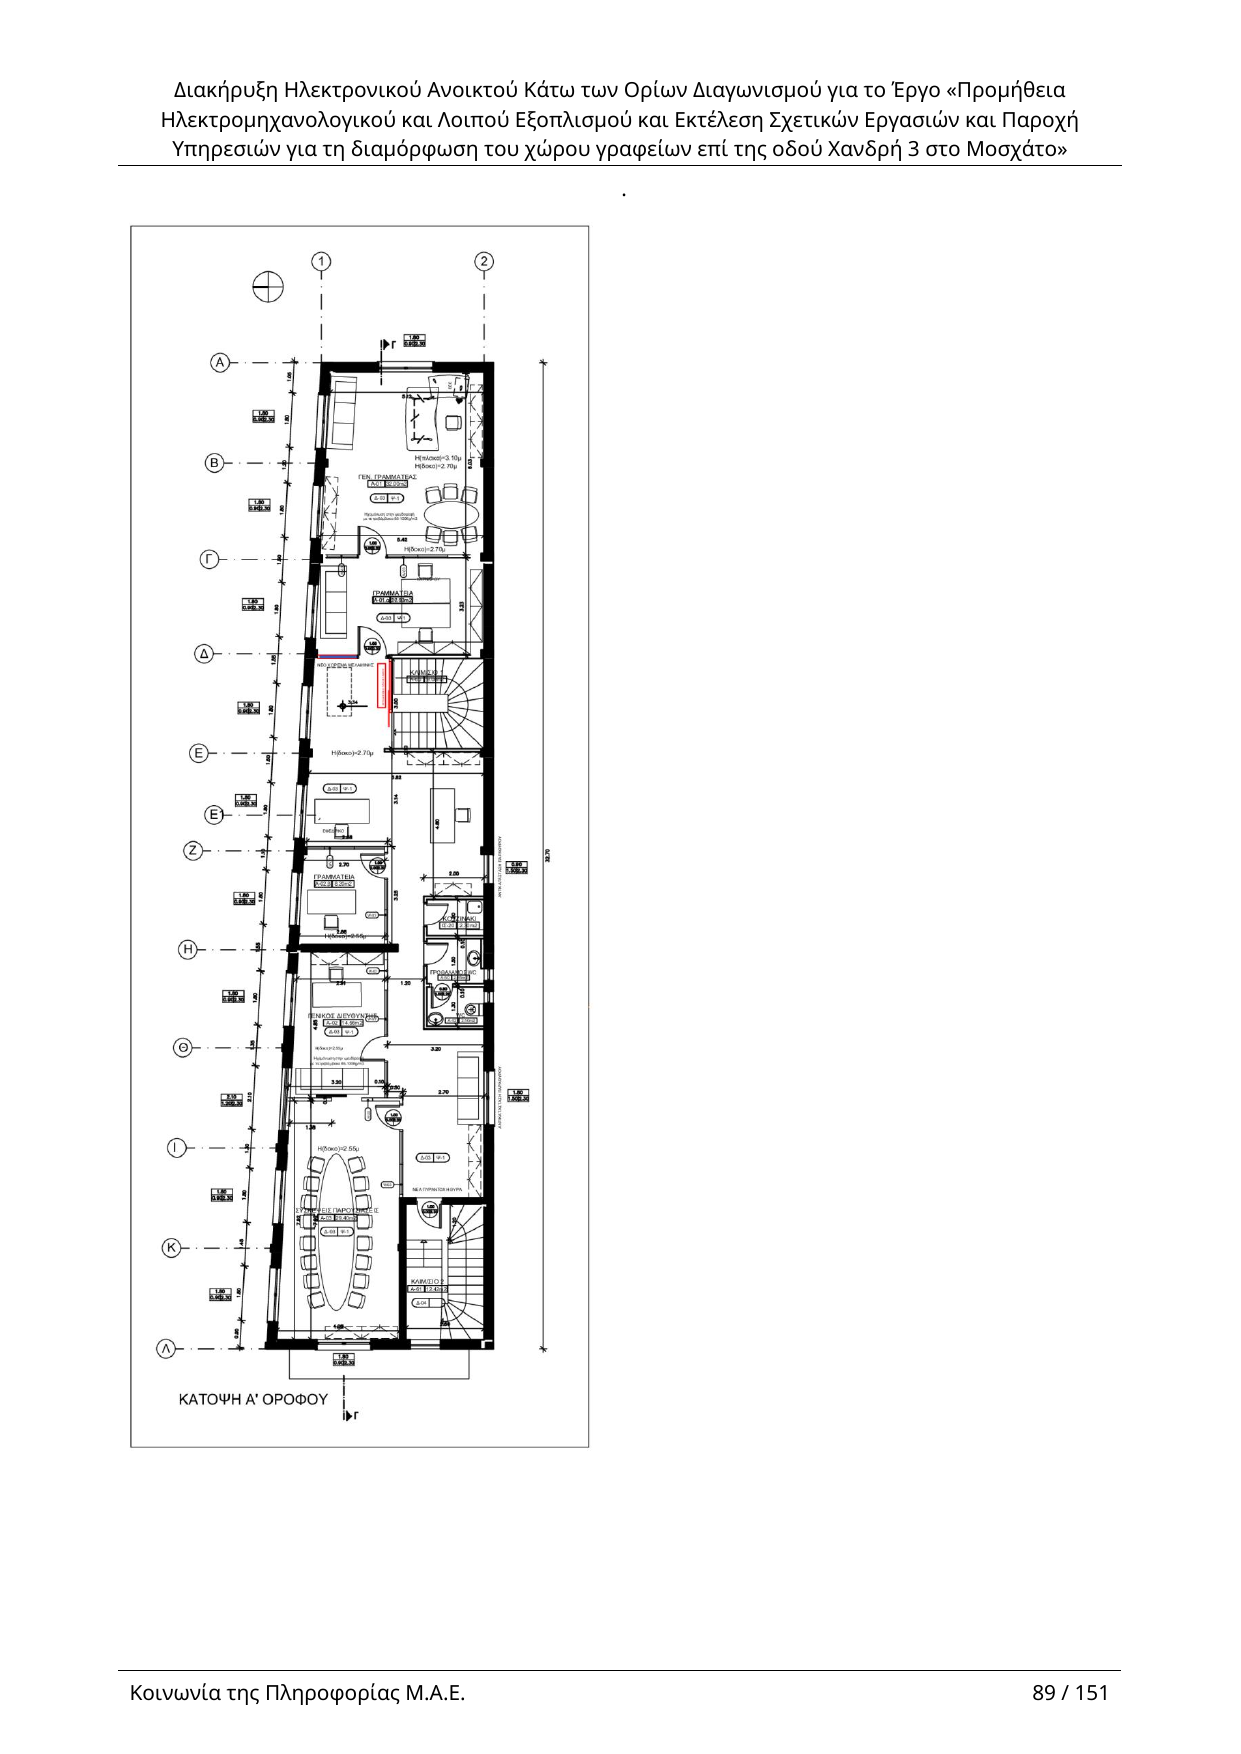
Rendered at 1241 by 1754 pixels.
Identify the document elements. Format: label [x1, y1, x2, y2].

picture [118, 208, 604, 1462]
